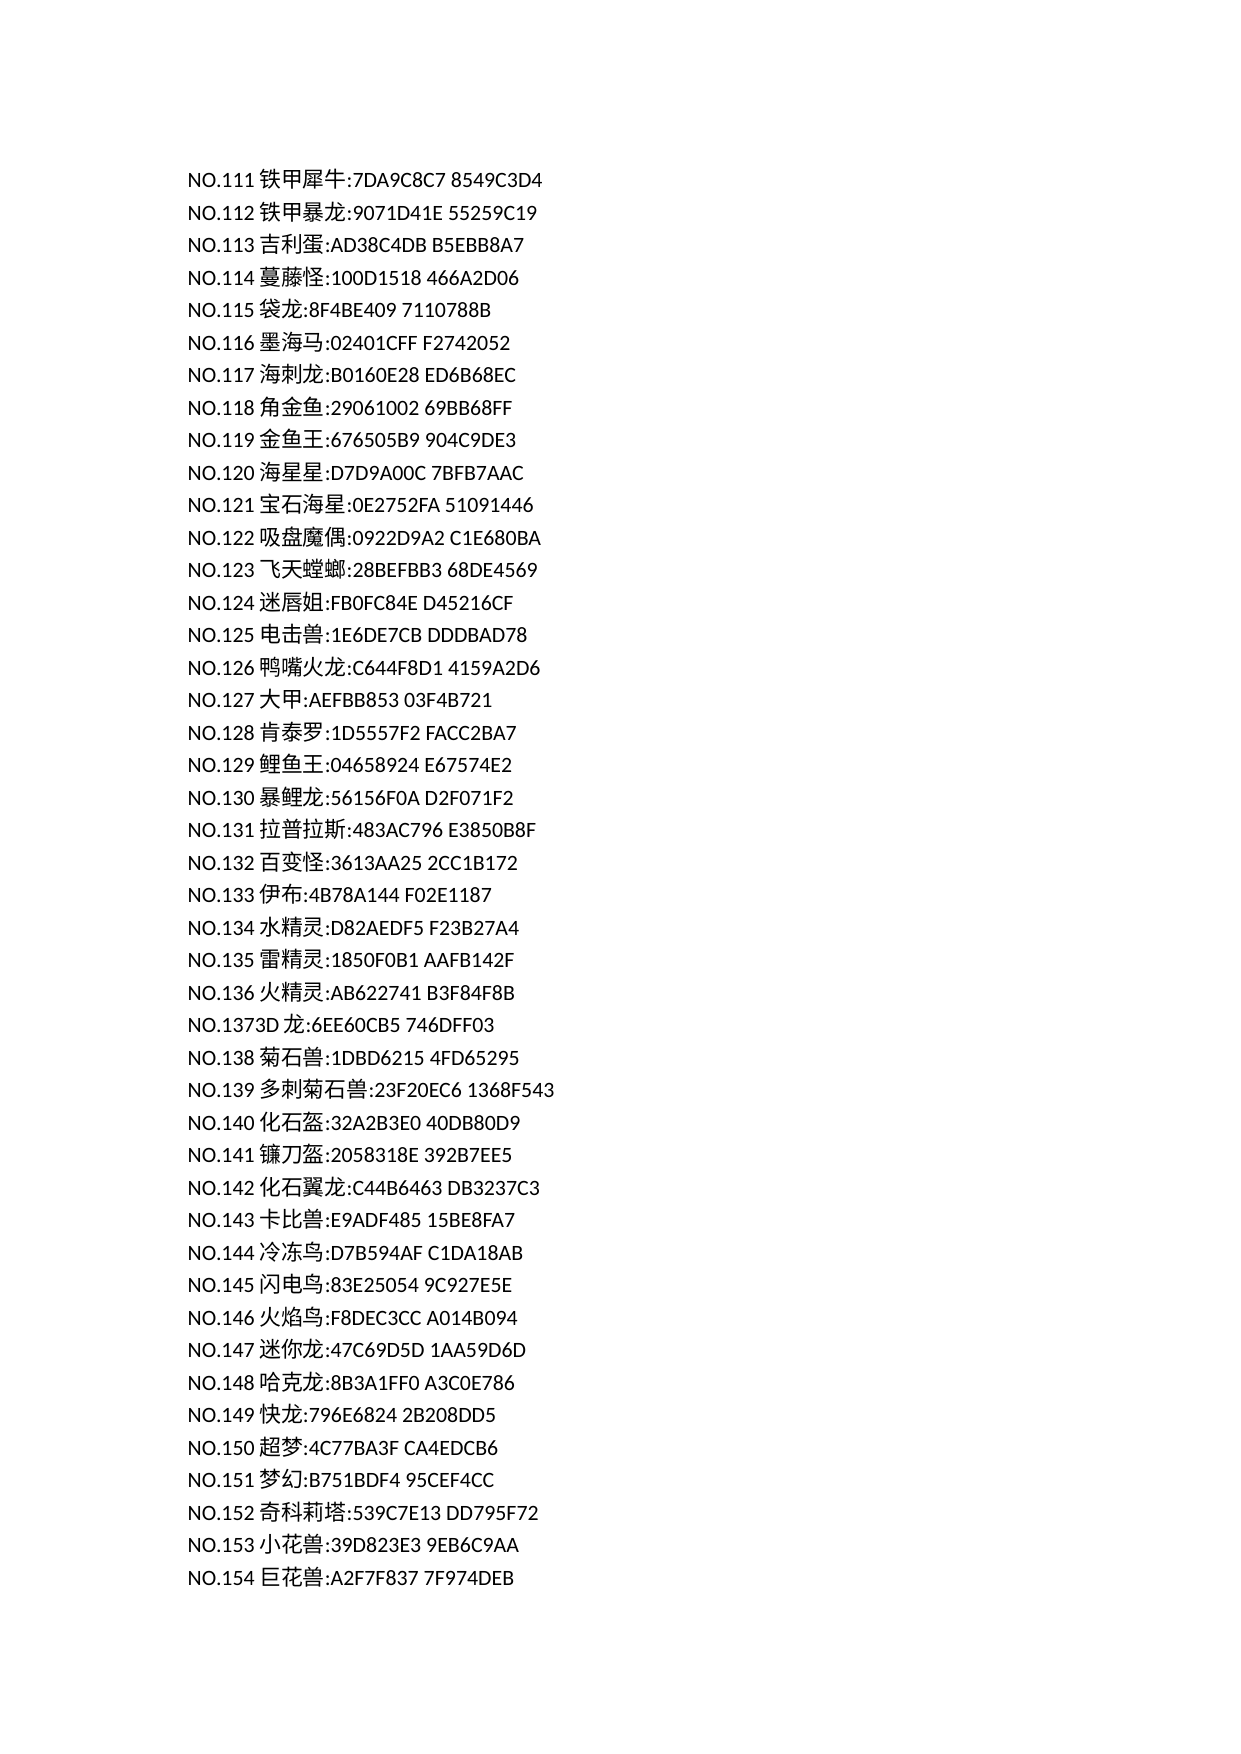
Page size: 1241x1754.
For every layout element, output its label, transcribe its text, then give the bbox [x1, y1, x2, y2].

text NO.147迷你龙:47C69D5D 1AA59D6D [187, 1332, 1053, 1364]
text NO.148哈克龙:8B3A1FF0 A3C0E786 [187, 1364, 1053, 1397]
text NO.143卡比兽:E9ADF485 15BE8FA7 [187, 1202, 1053, 1234]
text NO.130暴鲤龙:56156F0A D2F071F2 [187, 779, 1053, 812]
text NO.150超梦:4C77BA3F CA4EDCB6 [187, 1429, 1053, 1462]
text NO.144冷冻鸟:D7B594AF C1DA18AB [187, 1234, 1053, 1267]
text NO.125电击兽:1E6DE7CB DDDBAD78 [187, 617, 1053, 649]
text NO.142化石翼龙:C44B6463 DB3237C3 [187, 1169, 1053, 1202]
text NO.131拉普拉斯:483AC796 E3850B8F [187, 812, 1053, 844]
text NO.111铁甲犀牛:7DA9C8C7 8549C3D4 [187, 162, 1053, 194]
text NO.116墨海马:02401CFF F2742052 [187, 324, 1053, 357]
text NO.128肯泰罗:1D5557F2 FACC2BA7 [187, 714, 1053, 747]
text NO.114蔓藤怪:100D1518 466A2D06 [187, 259, 1053, 292]
text NO.1373D龙:6EE60CB5 746DFF03 [187, 1007, 1053, 1039]
text NO.126鸭嘴火龙:C644F8D1 4159A2D6 [187, 649, 1053, 682]
text NO.124迷唇姐:FB0FC84E D45216CF [187, 584, 1053, 617]
text NO.153小花兽:39D823E3 9EB6C9AA [187, 1527, 1053, 1559]
text NO.121宝石海星:0E2752FA 51091446 [187, 487, 1053, 519]
text NO.146火焰鸟:F8DEC3CC A014B094 [187, 1299, 1053, 1332]
text NO.154巨花兽:A2F7F837 7F974DEB [187, 1559, 1053, 1592]
text NO.140化石盔:32A2B3E0 40DB80D9 [187, 1104, 1053, 1137]
text NO.117海刺龙:B0160E28 ED6B68EC [187, 357, 1053, 389]
text NO.145闪电鸟:83E25054 9C927E5E [187, 1267, 1053, 1299]
text NO.149快龙:796E6824 2B208DD5 [187, 1397, 1053, 1429]
text NO.118角金鱼:29061002 69BB68FF [187, 389, 1053, 422]
text NO.115袋龙:8F4BE409 7110788B [187, 292, 1053, 324]
text NO.141镰刀盔:2058318E 392B7EE5 [187, 1137, 1053, 1169]
text NO.151梦幻:B751BDF4 95CEF4CC [187, 1462, 1053, 1494]
text NO.133伊布:4B78A144 F02E1187 [187, 877, 1053, 909]
text NO.152奇科莉塔:539C7E13 DD795F72 [187, 1494, 1053, 1527]
text NO.119金鱼王:676505B9 904C9DE3 [187, 422, 1053, 454]
text NO.135雷精灵:1850F0B1 AAFB142F [187, 942, 1053, 974]
text NO.129鲤鱼王:04658924 E67574E2 [187, 747, 1053, 779]
text NO.132百变怪:3613AA25 2CC1B172 [187, 844, 1053, 877]
text NO.138菊石兽:1DBD6215 4FD65295 [187, 1039, 1053, 1072]
text NO.127大甲:AEFBB853 03F4B721 [187, 682, 1053, 714]
text NO.112铁甲暴龙:9071D41E 55259C19 [187, 194, 1053, 227]
text NO.136火精灵:AB622741 B3F84F8B [187, 974, 1053, 1007]
text NO.134水精灵:D82AEDF5 F23B27A4 [187, 909, 1053, 942]
text NO.139多刺菊石兽:23F20EC6 1368F543 [187, 1072, 1053, 1104]
text NO.122吸盘魔偶:0922D9A2 C1E680BA [187, 519, 1053, 552]
text NO.123飞天螳螂:28BEFBB3 68DE4569 [187, 552, 1053, 584]
text NO.120海星星:D7D9A00C 7BFB7AAC [187, 454, 1053, 487]
text NO.113吉利蛋:AD38C4DB B5EBB8A7 [187, 227, 1053, 259]
